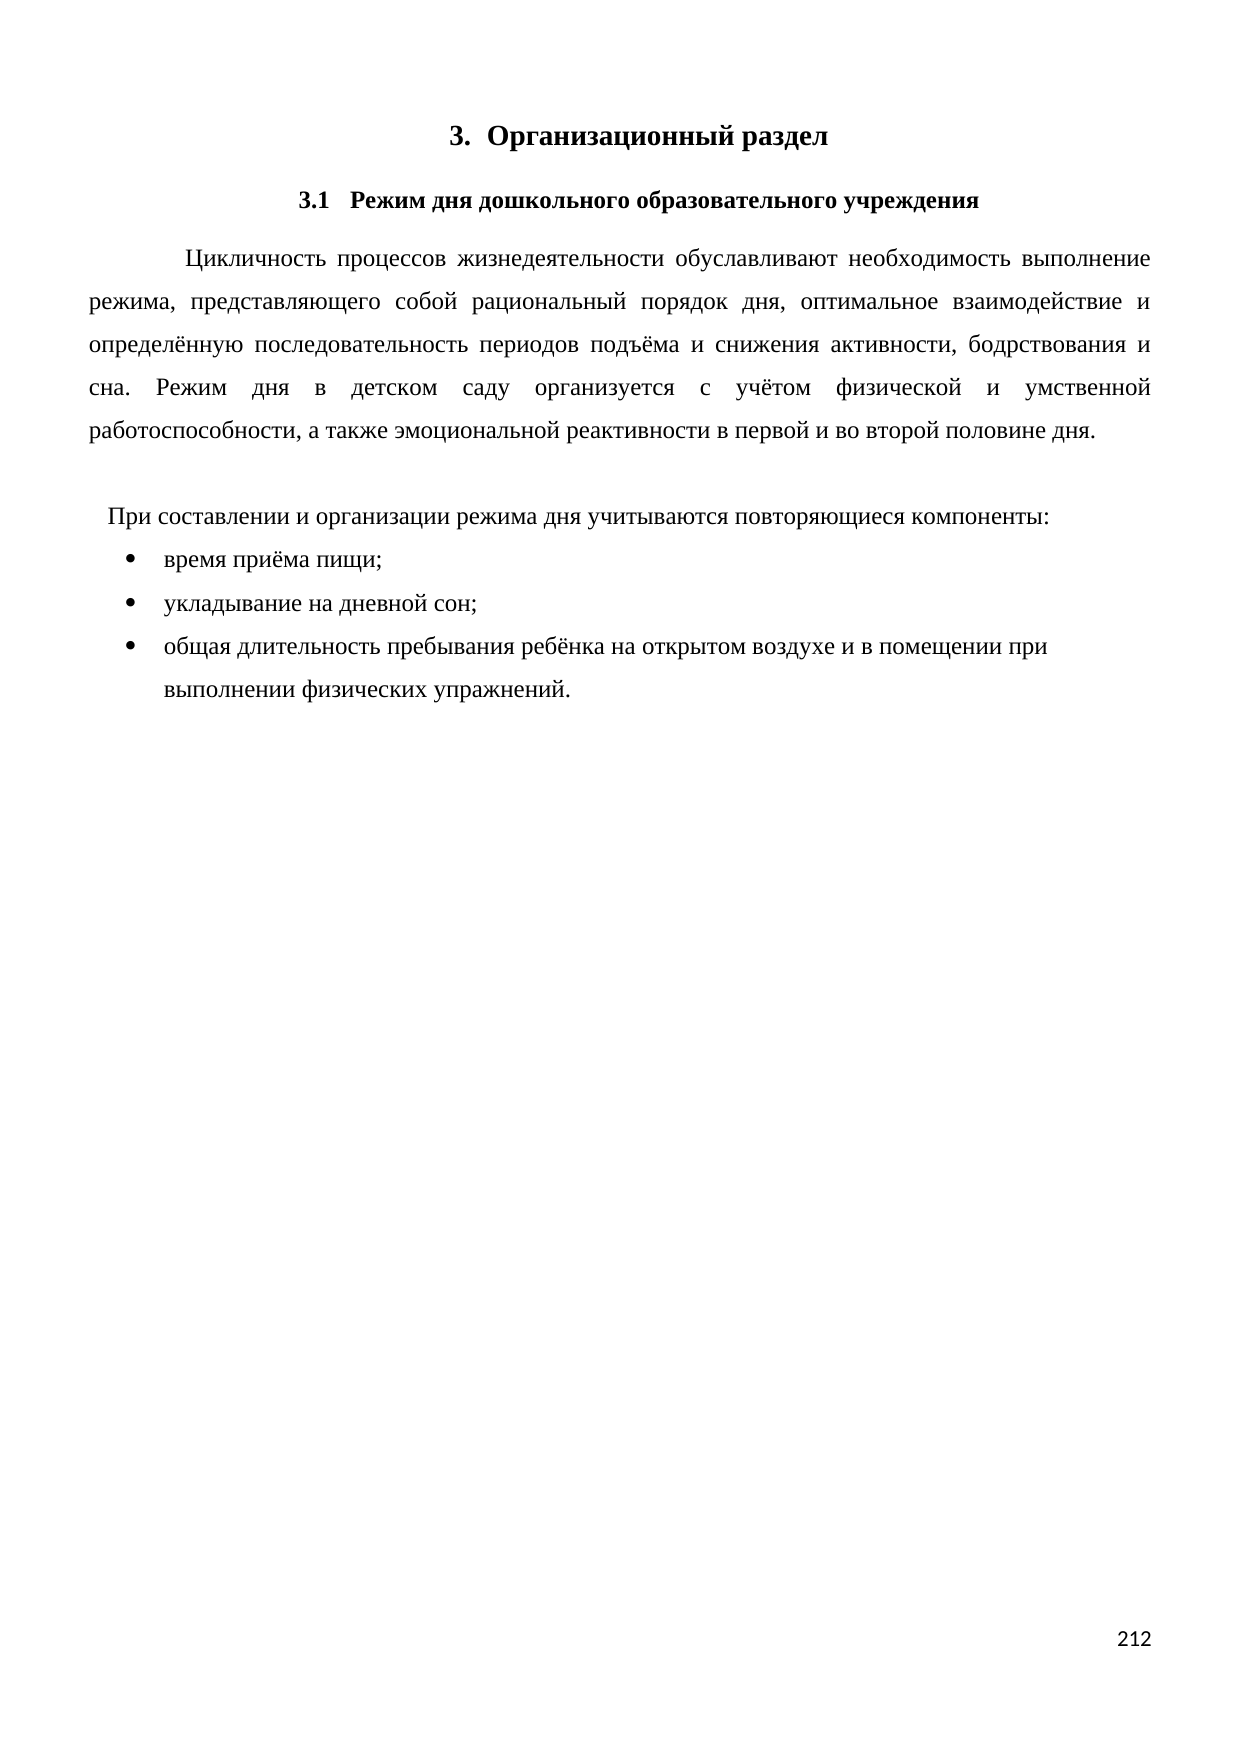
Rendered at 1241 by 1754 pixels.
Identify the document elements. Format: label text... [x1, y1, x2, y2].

list Режим дня дошкольного образовательного учреждения [126, 185, 1152, 214]
list Организационный раздел [126, 118, 1152, 152]
list укладывание на дневной сон; [126, 588, 1152, 616]
text При составлении и организации режима дня учитываются повторяющиеся компоненты: [89, 501, 1152, 530]
list общая длительность пребывания ребёнка на открытом воздухе и в помещении при выполнении физических упражнений. [126, 631, 1152, 703]
text Цикличность процессов жизнедеятельности обуславливают необходимость выполнение режима, представляющего собой рациональный порядок дня, оптимальное взаимодействие и определённую последовательность периодов подъёма и снижения активности, бодрствования и сна. Режим дня в детском саду организуется с учётом физической и умственной работоспособности, а также эмоциональной реактивности в первой и во второй половине дня. [89, 243, 1152, 444]
list время приёма пищи; [126, 544, 1152, 573]
